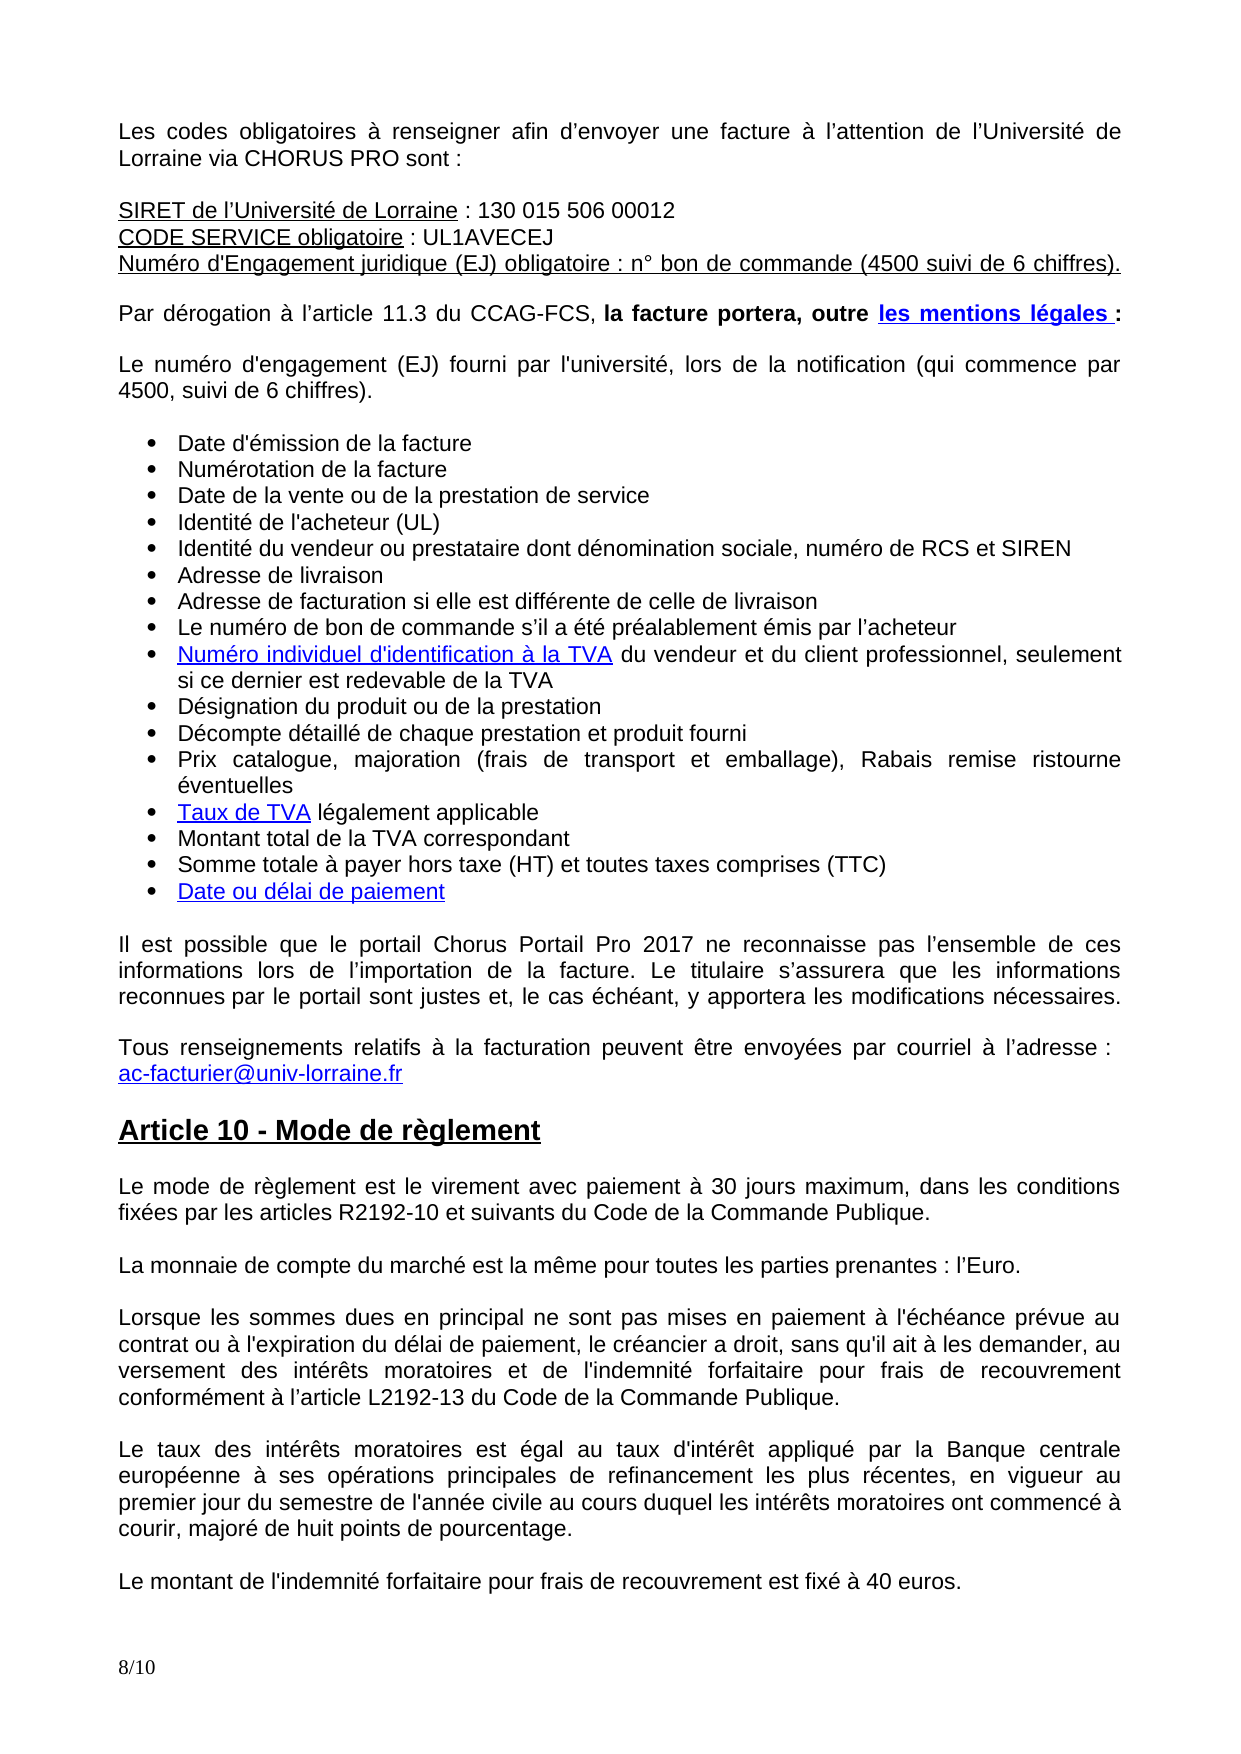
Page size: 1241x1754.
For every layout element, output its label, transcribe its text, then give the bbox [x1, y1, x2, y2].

text Le mode de règlement est le virement avec paiement à 30 jours maximum, dans les conditions fixées par les articles R2192-10 et suivants du Code de la Commande Publique. [118, 1173, 1122, 1225]
list Date de la vente ou de la prestation de service [148, 482, 1122, 509]
text Par dérogation à l’article 11.3 du CCAG-FCS, la facture portera, outre les mentions légales : [118, 300, 1122, 351]
list Montant total de la TVA correspondant [148, 825, 1122, 851]
list Numérotation de la facture [148, 456, 1122, 482]
text Le numéro d'engagement (EJ) fourni par l'université, lors de la notification (qui commence par 4500, suivi de 6 chiffres). [118, 351, 1122, 403]
list Décompte détaillé de chaque prestation et produit fourni [148, 720, 1122, 746]
text Numéro d'Engagement juridique (EJ) obligatoire : n° bon de commande (4500 suivi de 6 chiffres). [118, 250, 1122, 300]
subtitle Article 10 - Mode de règlement [118, 1113, 1122, 1146]
list Le numéro de bon de commande s’il a été préalablement émis par l’acheteur [148, 614, 1122, 641]
list Prix catalogue, majoration (frais de transport et emballage), Rabais remise ristourne éventuelles [148, 746, 1122, 799]
list Numéro individuel d'identification à la TVA du vendeur et du client professionnel, seulement si ce dernier est redevable de la TVA [148, 641, 1122, 693]
list Taux de TVA légalement applicable [148, 799, 1122, 825]
list Date ou délai de paiement [148, 878, 1122, 904]
list Identité du vendeur ou prestataire dont dénomination sociale, numéro de RCS et SIREN [148, 535, 1122, 562]
list Désignation du produit ou de la prestation [148, 693, 1122, 720]
list Adresse de facturation si elle est différente de celle de livraison [148, 588, 1122, 614]
list Somme totale à payer hors taxe (HT) et toutes taxes comprises (TTC) [148, 851, 1122, 878]
text Les codes obligatoires à renseigner afin d’envoyer une facture à l’attention de l’Université de Lorraine via CHORUS PRO sont : [118, 118, 1122, 171]
list Identité de l'acheteur (UL) [148, 509, 1122, 535]
text Il est possible que le portail Chorus Portail Pro 2017 ne reconnaisse pas l’ensemble de ces informations lors de l’importation de la facture. Le titulaire s’assurera que les informations reconnues par le portail sont justes et, le cas échéant, y apportera les modifications nécessaires. [118, 931, 1122, 1034]
text Lorsque les sommes dues en principal ne sont pas mises en paiement à l'échéance prévue au contrat ou à l'expiration du délai de paiement, le créancier a droit, sans qu'il ait à les demander, au versement des intérêts moratoires et de l'indemnité forfaitaire pour frais de recouvrement conformément à l’article L2192-13 du Code de la Commande Publique. [118, 1304, 1122, 1410]
text CODE SERVICE obligatoire : UL1AVECEJ [118, 223, 1122, 250]
text La monnaie de compte du marché est la même pour toutes les parties prenantes : l’Euro. [118, 1252, 1122, 1278]
list Adresse de livraison [148, 562, 1122, 588]
text Tous renseignements relatifs à la facturation peuvent être envoyées par courriel à l’adresse : ac-facturier@univ-lorraine.fr [118, 1034, 1122, 1086]
list Date d'émission de la facture [148, 430, 1122, 456]
text Le montant de l'indemnité forfaitaire pour frais de recouvrement est fixé à 40 euros. [118, 1568, 1122, 1594]
text SIRET de l’Université de Lorraine : 130 015 506 00012 [118, 197, 1122, 223]
text Le taux des intérêts moratoires est égal au taux d'intérêt appliqué par la Banque centrale européenne à ses opérations principales de refinancement les plus récentes, en vigueur au premier jour du semestre de l'année civile au cours duquel les intérêts moratoires ont commencé à courir, majoré de huit points de pourcentage. [118, 1436, 1122, 1542]
